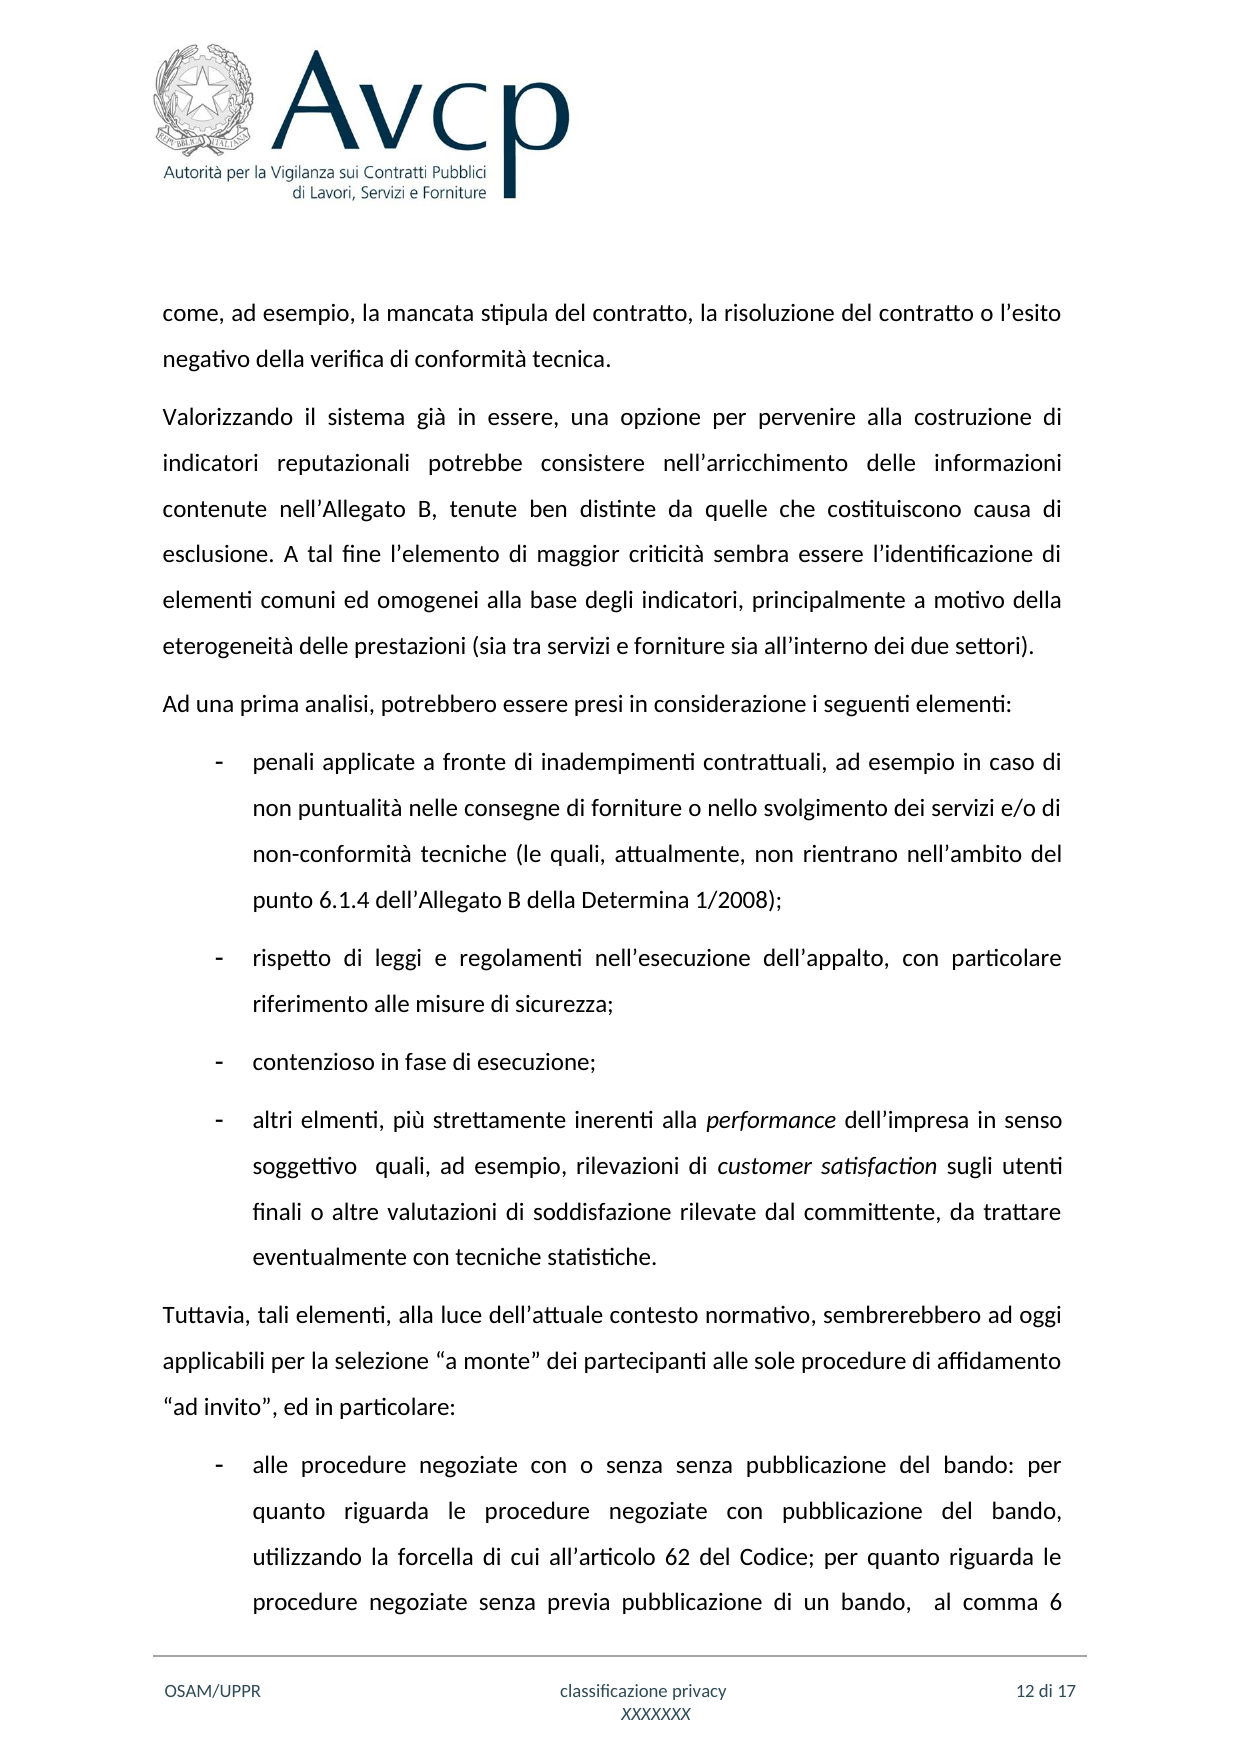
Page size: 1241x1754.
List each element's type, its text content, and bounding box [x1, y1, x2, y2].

list altri elmenti, più strettamente inerenti alla performance dell’impresa in senso soggettivo quali, ad esempio, rilevazioni di customer satisfaction sugli utenti finali o altre valutazioni di soddisfazione rilevate dal committente, da trattare eventualmente con tecniche statistiche. [215, 1104, 1063, 1272]
list rispetto di leggi e regolamenti nell’esecuzione dell’appalto, con particolare riferimento alle misure di sicurezza; [215, 942, 1063, 1018]
text Tuttavia, tali elementi, alla luce dell’attuale contesto normativo, sembrerebbero ad oggi applicabili per la selezione “a monte” dei partecipanti alle sole procedure di affidamento “ad invito”, ed in particolare: [162, 1299, 1063, 1422]
text Ad una prima analisi, potrebbero essere presi in considerazione i seguenti elementi: [162, 688, 1063, 719]
list penali applicate a fronte di inadempimenti contrattuali, ad esempio in caso di non puntualità nelle consegne di forniture o nello svolgimento dei servizi e/o di non-conformità tecniche (le quali, attualmente, non rientrano nell’ambito del punto 6.1.4 dell’Allegato B della Determina 1/2008); [215, 747, 1063, 914]
list contenzioso in fase di esecuzione; [215, 1046, 1063, 1076]
text Valorizzando il sistema già in essere, una opzione per pervenire alla costruzione di indicatori reputazionali potrebbe consistere nell’arricchimento delle informazioni contenute nell’Allegato B, tenute ben distinte da quelle che costituiscono causa di esclusione. A tal fine l’elemento di maggior criticità sembra essere l’identificazione di elementi comuni ed omogenei alla base degli indicatori, principalmente a motivo della eterogeneità delle prestazioni (sia tra servizi e forniture sia all’interno dei due settori). [162, 401, 1063, 661]
picture [120, 2, 605, 239]
